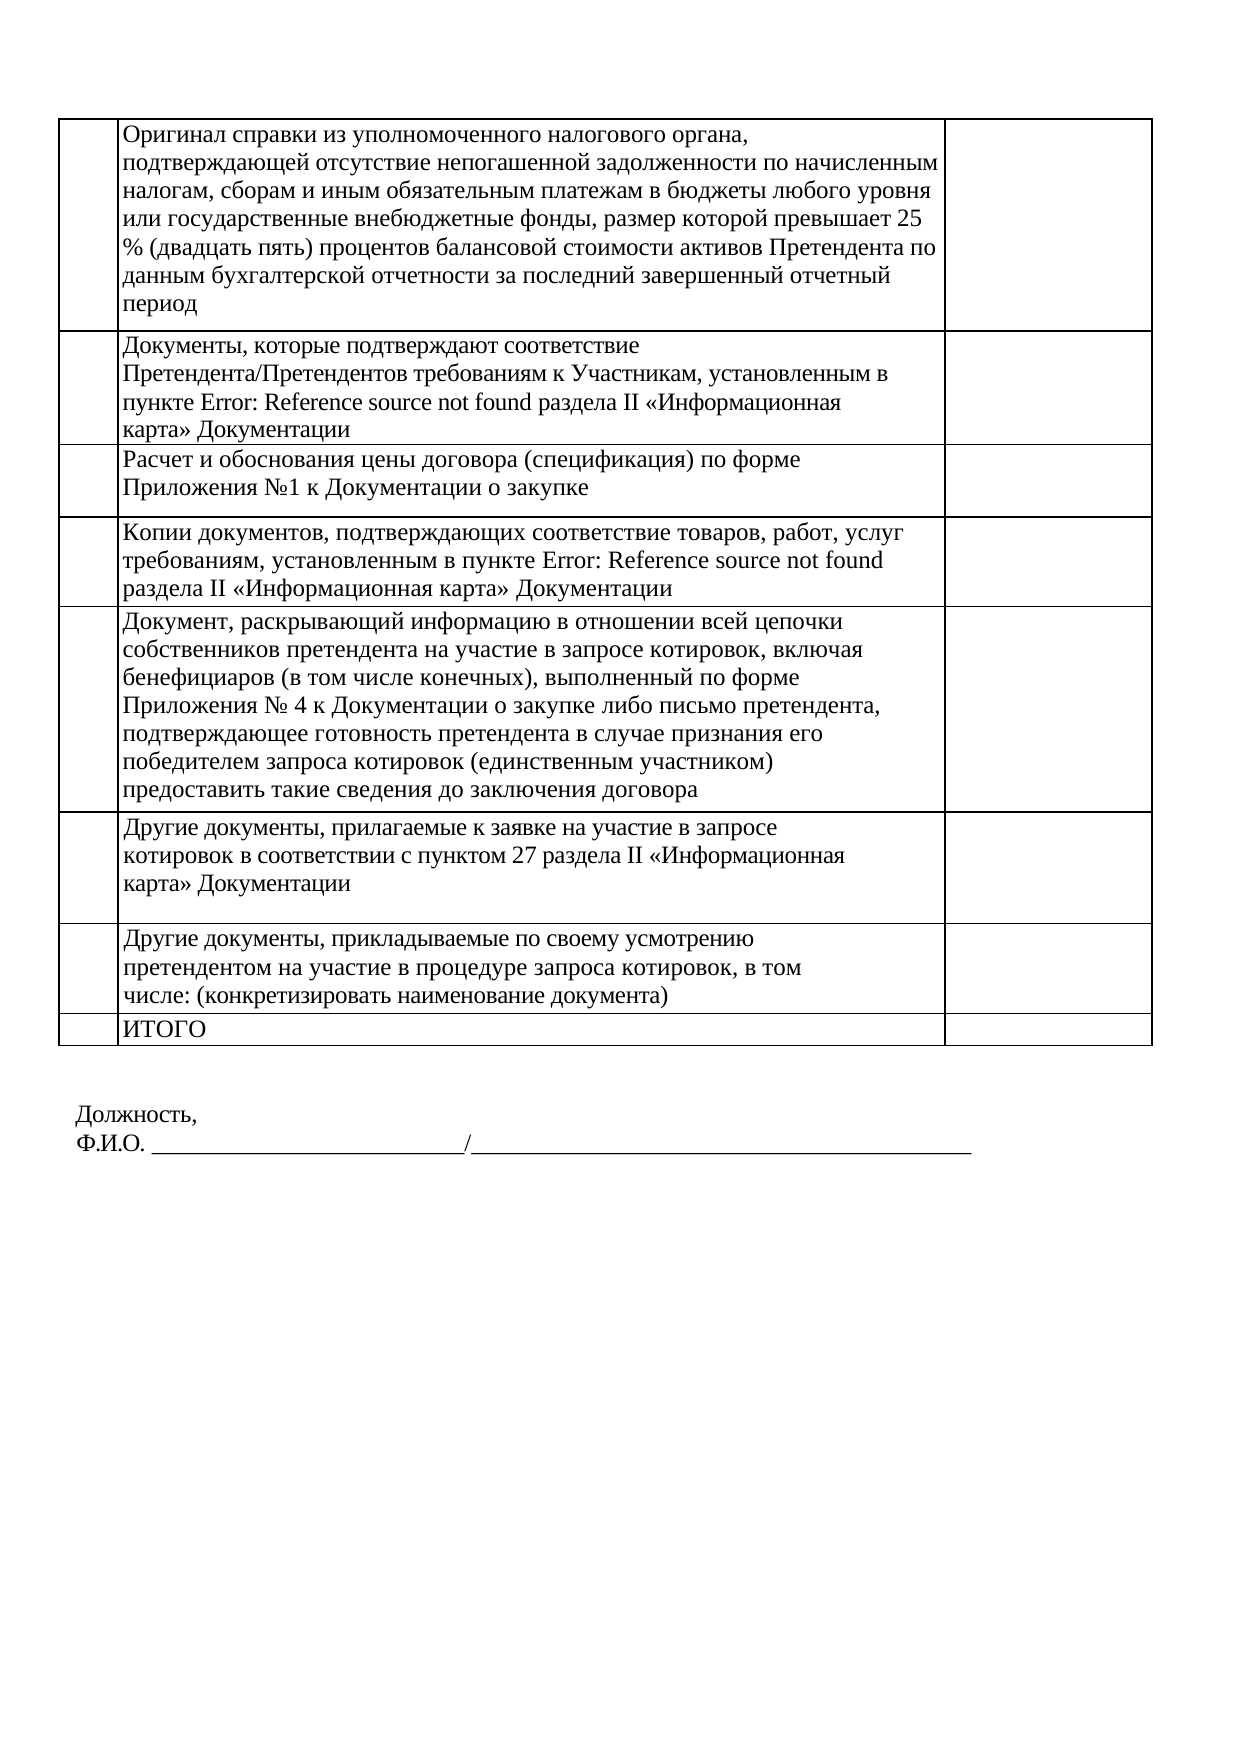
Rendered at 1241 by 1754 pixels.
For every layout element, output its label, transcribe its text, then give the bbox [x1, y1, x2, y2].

table_cell ИТОГО [119, 1014, 944, 1045]
table_cell [60, 332, 117, 443]
table_cell [946, 332, 1151, 443]
table_cell Расчет и обоснования цены договора (спецификация) по форме Приложения №1 к Документации о закупке [119, 445, 944, 516]
table_cell [946, 1014, 1151, 1045]
table_cell [946, 924, 1151, 1013]
table_cell [60, 813, 117, 923]
table_cell [946, 607, 1151, 811]
table_cell Другие документы, прилагаемые к заявке на участие в запросе котировок в соответствии с пунктом 27 раздела II «Информационная карта» Документации [119, 813, 944, 923]
text Должность, [75, 1099, 1181, 1128]
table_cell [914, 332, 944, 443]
table_cell Документ, раскрывающий информацию в отношении всей цепочки собственников претендента на участие в запросе котировок, включая бенефициаров (в том числе конечных), выполненный по форме Приложения № 4 к Документации о закупке либо письмо претендента, подтверждающее готовность претендента в случае признания его победителем запроса котировок (единственным участником) предоставить такие сведения до заключения договора [119, 607, 944, 811]
table_cell [60, 445, 117, 516]
table_cell [946, 813, 1151, 923]
text Ф.И.О. _________________________/________________________________________ [76, 1128, 1181, 1157]
table_cell [60, 607, 117, 811]
table_cell Оригинал справки из уполномоченного налогового органа, подтверждающей отсутствие непогашенной задолженности по начисленным налогам, сборам и иным обязательным платежам в бюджеты любого уровня или государственные внебюджетные фонды, размер которой превышает 25 % (двадцать пять) процентов балансовой стоимости активов Претендента по данным бухгалтерской отчетности за последний завершенный отчетный период [119, 120, 944, 330]
table_cell [946, 120, 1151, 330]
table_cell [946, 518, 1151, 606]
table_cell [60, 120, 117, 330]
table_cell Другие документы, прикладываемые по своему усмотрению претендентом на участие в процедуре запроса котировок, в том числе: (конкретизировать наименование документа) [119, 924, 944, 1013]
table_cell [60, 518, 117, 606]
table_cell [60, 1014, 117, 1045]
table_cell [60, 924, 117, 1013]
table_cell [946, 445, 1151, 516]
